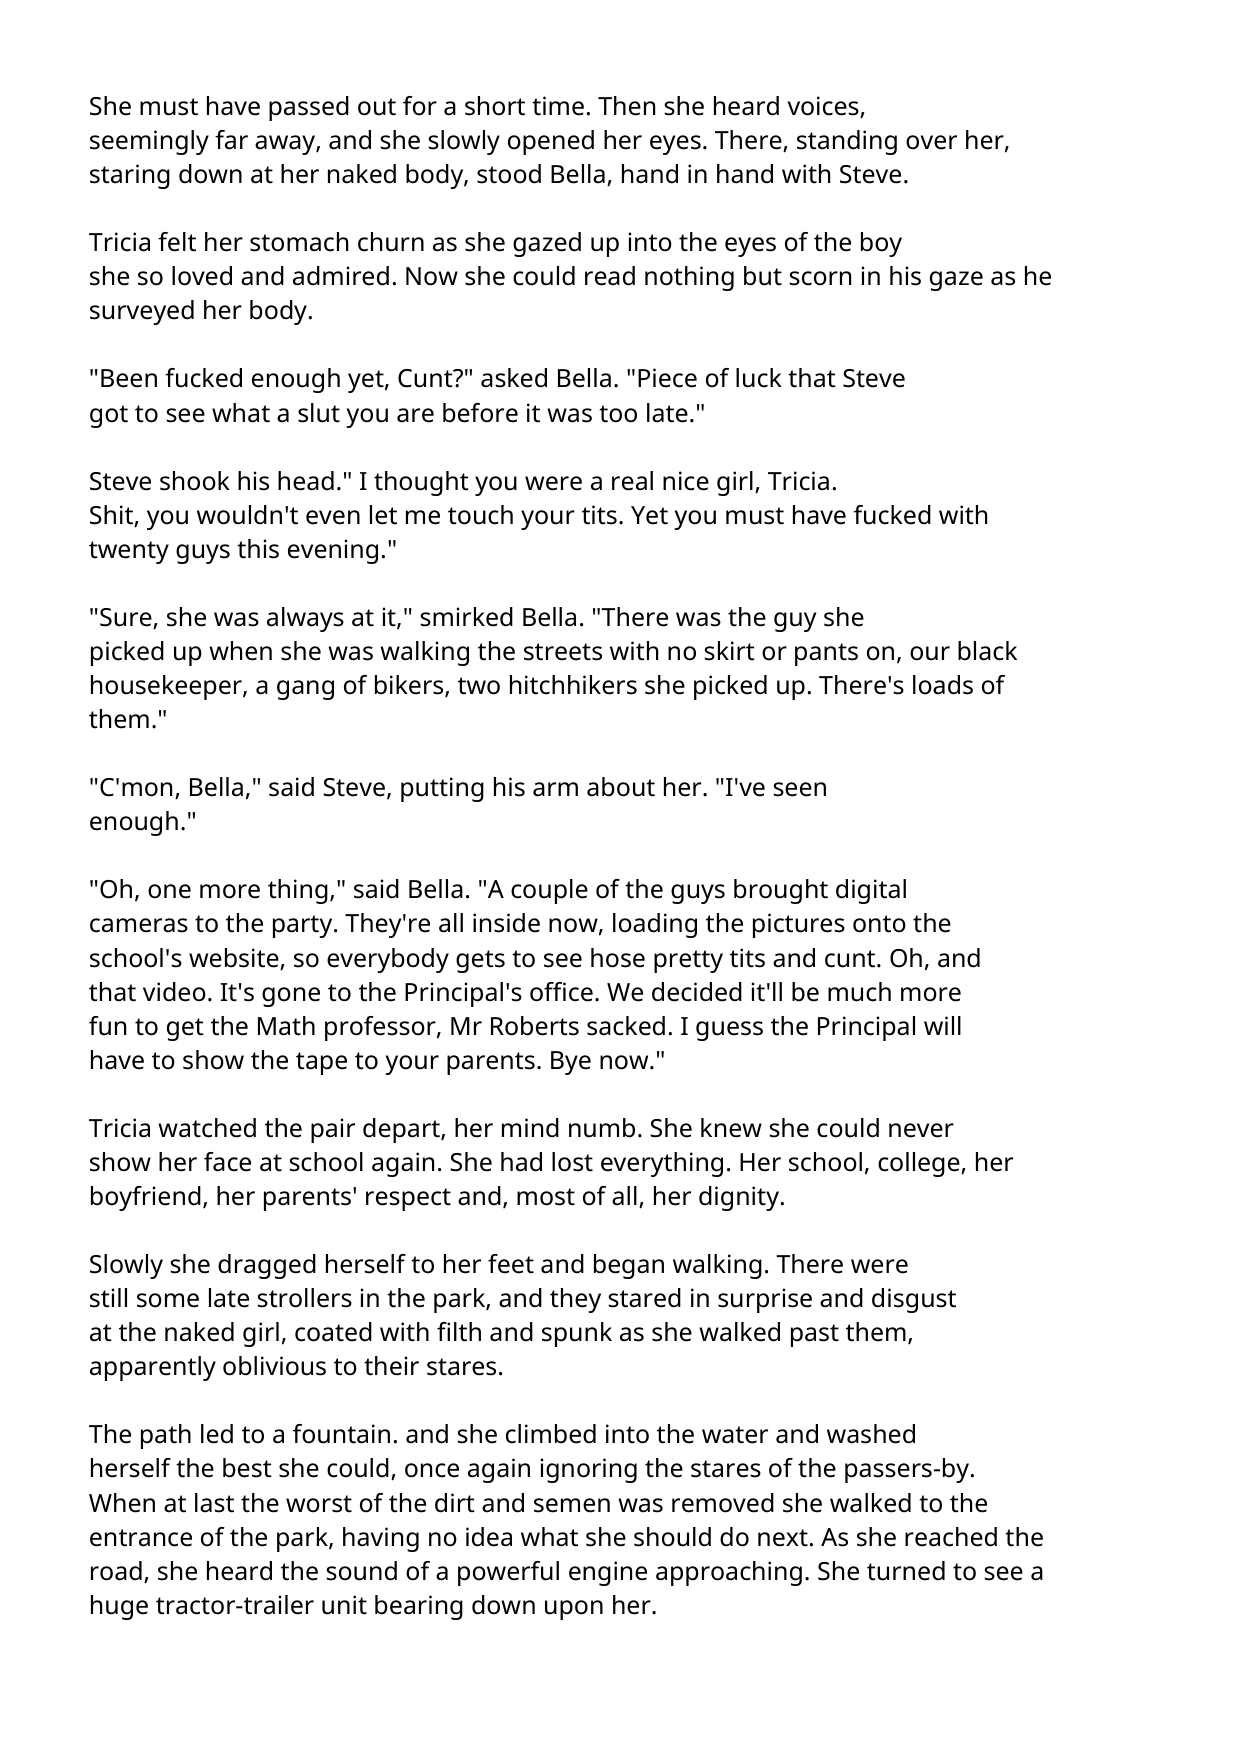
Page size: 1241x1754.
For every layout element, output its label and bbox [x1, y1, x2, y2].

text [89, 89, 1152, 1656]
